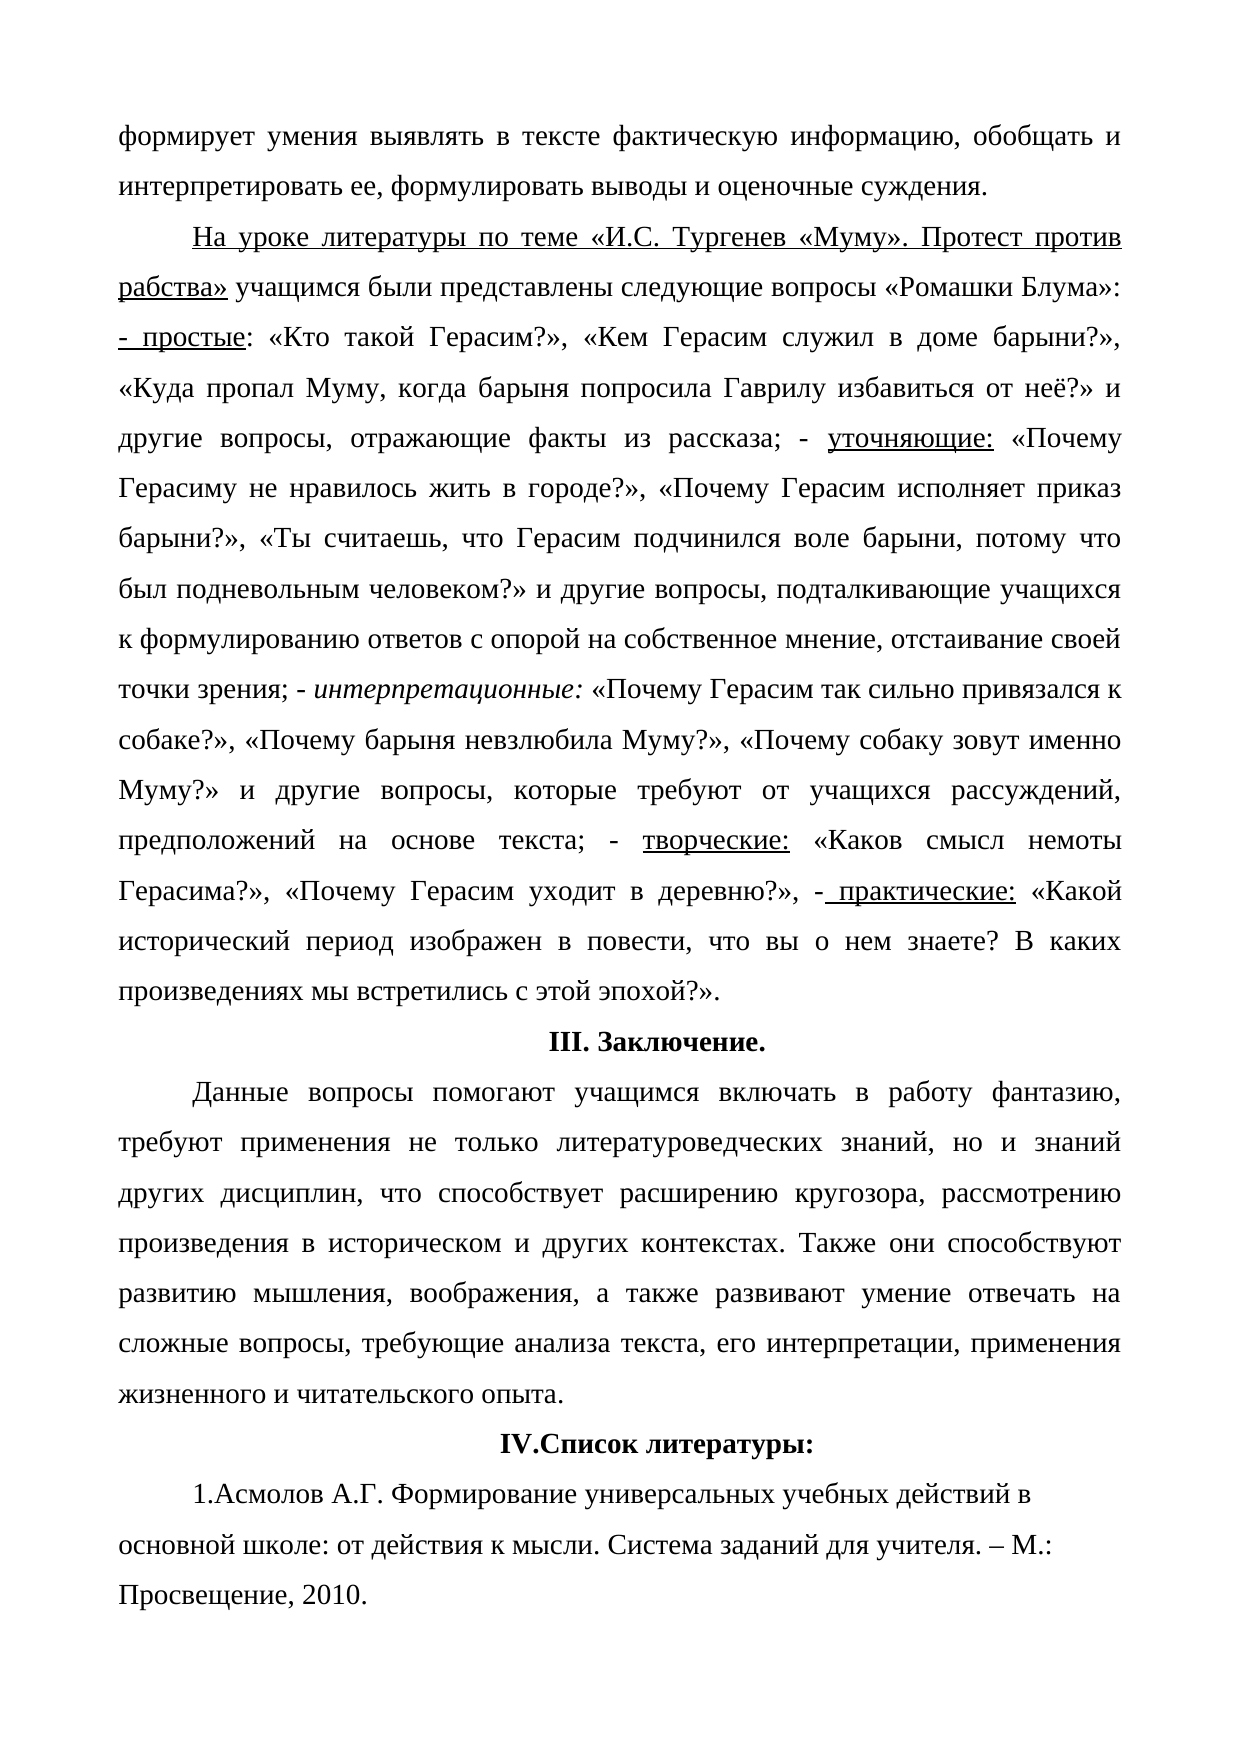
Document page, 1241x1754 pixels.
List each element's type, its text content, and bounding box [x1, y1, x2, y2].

text Данные вопросы помогают учащимся включать в работу фантазию, требуют применения не только литературоведческих знаний, но и знаний других дисциплин, что способствует расширению кругозора, рассмотрению произведения в историческом и других контекстах. Также они способствуют развитию мышления, воображения, а также развивают умение отвечать на сложные вопросы, требующие анализа текста, его интерпретации, применения жизненного и читательского опыта. [118, 1074, 1122, 1409]
text III. Заключение. [118, 1024, 1122, 1057]
text На уроке литературы по теме «И.С. Тургенев «Муму». Протест против рабства» учащимся были представлены следующие вопросы «Ромашки Блума»: - простые: «Кто такой Герасим?», «Кем Герасим служил в доме барыни?», «Куда пропал Муму, когда барыня попросила Гаврилу избавиться от неё?» и другие вопросы, отражающие факты из рассказа; - уточняющие: «Почему Герасиму не нравилось жить в городе?», «Почему Герасим исполняет приказ барыни?», «Ты считаешь, что Герасим подчинился воле барыни, потому что был подневольным человеком?» и другие вопросы, подталкивающие учащихся к формулированию ответов с опорой на собственное мнение, отстаивание своей точки зрения; - интерпретационные: «Почему Герасим так сильно привязался к собаке?», «Почему барыня невзлюбила Муму?», «Почему собаку зовут именно Муму?» и другие вопросы, которые требуют от учащихся рассуждений, предположений на основе текста; - творческие: «Каков смысл немоты Герасима?», «Почему Герасим уходит в деревню?», - практические: «Какой исторический период изображен в повести, что вы о нем знаете? В каких произведениях мы встретились с этой эпохой?». [118, 219, 1122, 1007]
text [118, 118, 1122, 202]
text IV.Список литературы: [118, 1426, 1122, 1460]
text 1.Асмолов А.Г. Формирование универсальных учебных действий в основной школе: от действия к мысли. Система заданий для учителя. – М.: Просвещение, 2010. [118, 1477, 1122, 1611]
